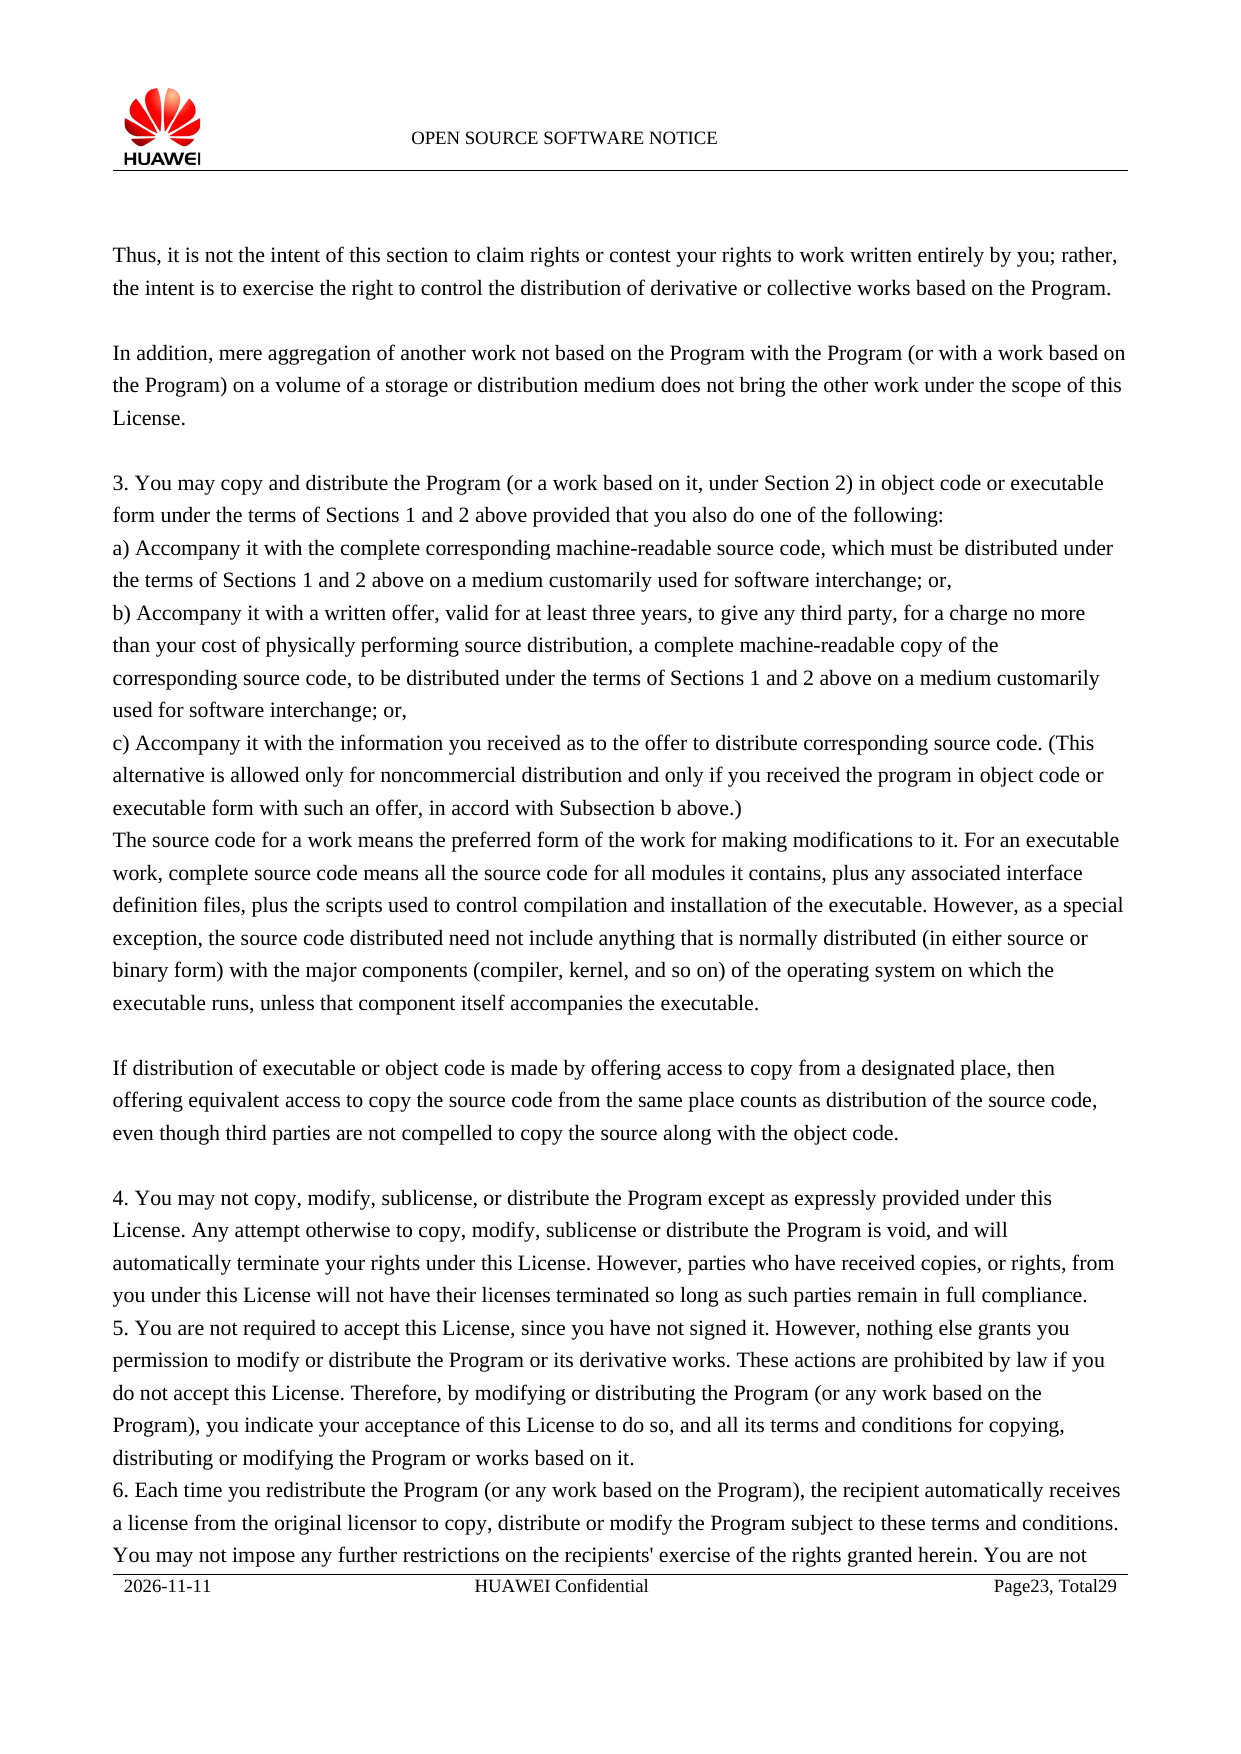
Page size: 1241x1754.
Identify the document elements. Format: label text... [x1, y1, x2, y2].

picture [124, 88, 201, 165]
